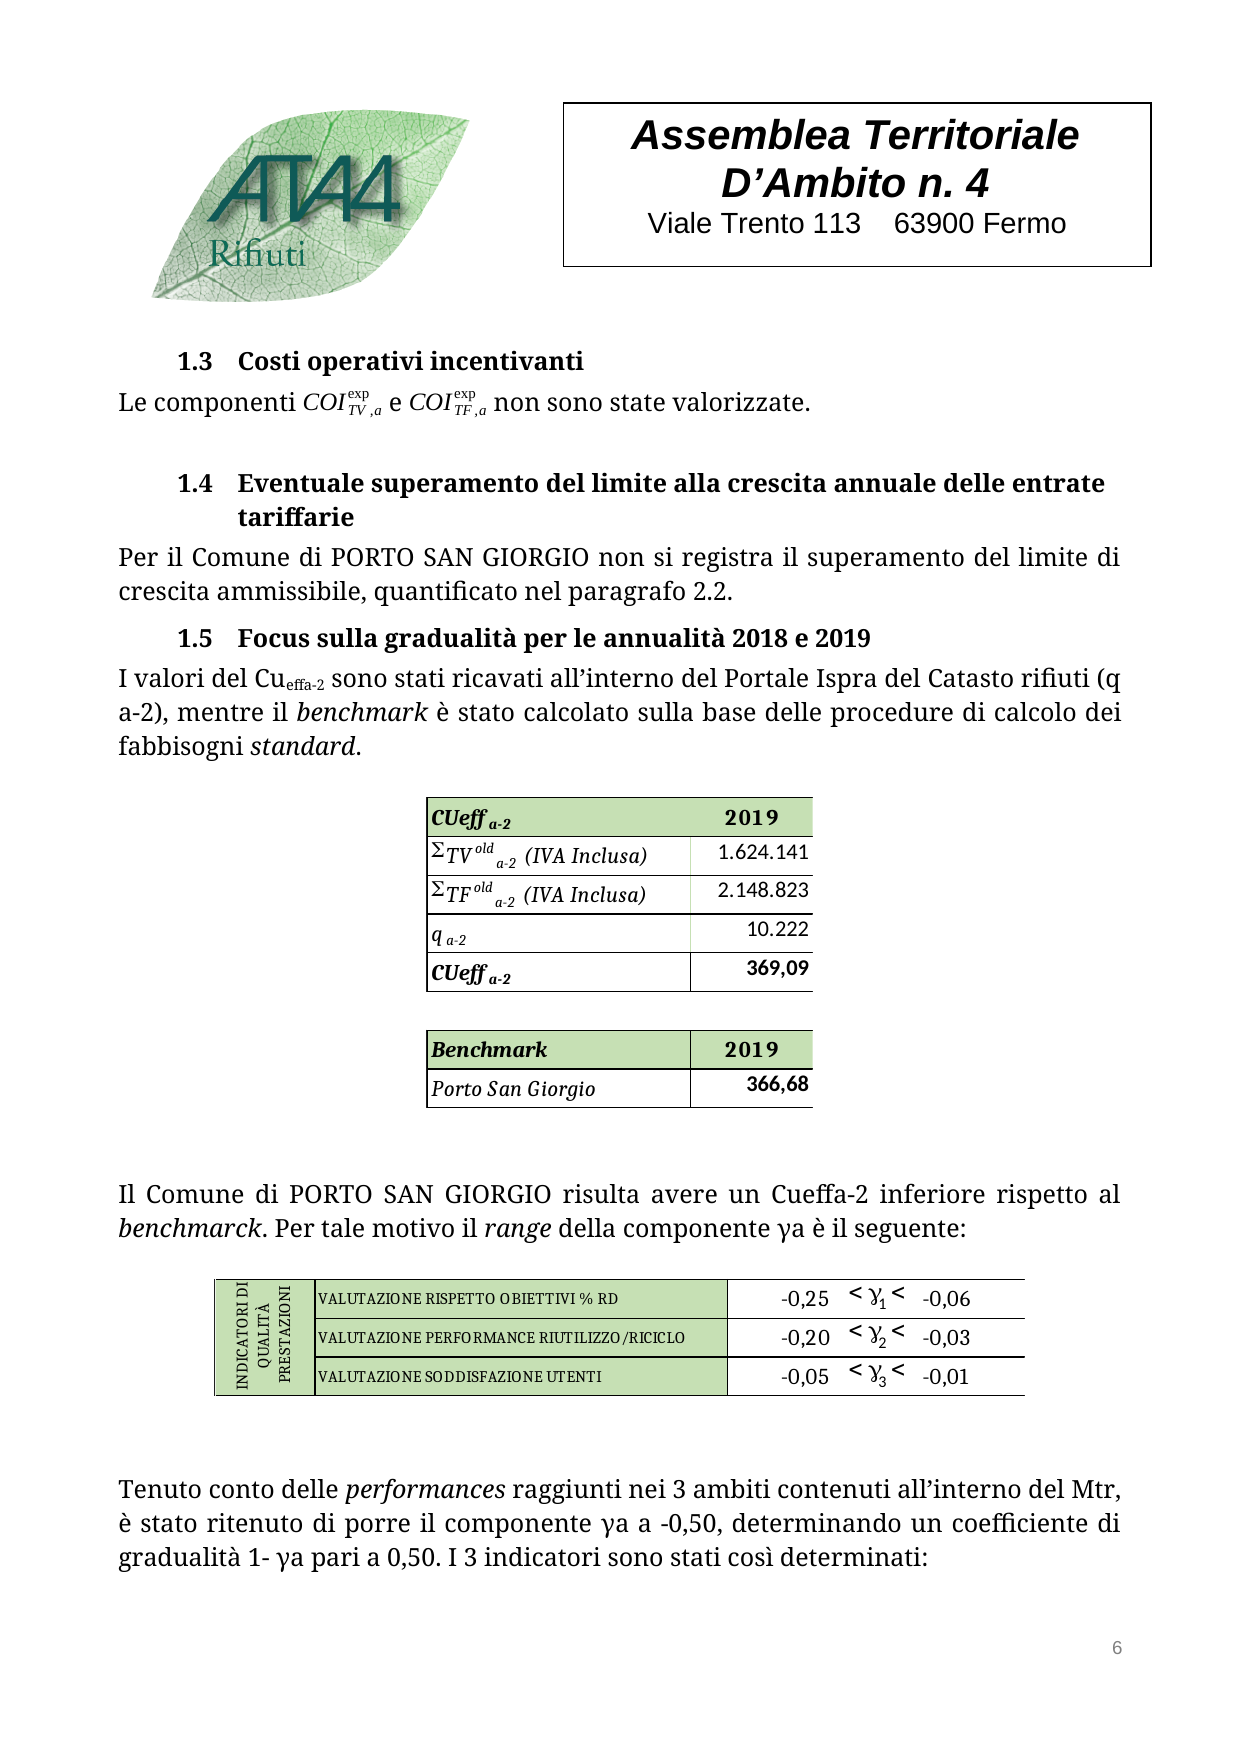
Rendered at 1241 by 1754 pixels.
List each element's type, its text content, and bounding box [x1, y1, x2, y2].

text Il Comune di PORTO SAN GIORGIO risulta avere un Cueffa-2 inferiore rispetto al benchmarck. Per tale motivo il range della componente γa è il seguente: [118, 1177, 1122, 1245]
text I valori del Cueffa-2 sono stati ricavati all’interno del Portale Ispra del Catasto rifiuti (q a-2), mentre il benchmark è stato calcolato sulla base delle procedure di calcolo dei fabbisogni standard. [118, 661, 1122, 763]
text Le componenti e non sono state valorizzate. [118, 384, 1122, 419]
subtitle Focus sulla gradualità per le annualità 2018 e 2019 [177, 621, 1122, 655]
subtitle Eventuale superamento del limite alla crescita annuale delle entrate tariffarie [177, 466, 1122, 534]
text Per il Comune di PORTO SAN GIORGIO non si registra il superamento del limite di crescita ammissibile, quantificato nel paragrafo 2.2. [118, 540, 1122, 608]
subtitle Costi operativi incentivanti [177, 344, 1122, 378]
text Tenuto conto delle performances raggiunti nei 3 ambiti contenuti all’interno del Mtr, è stato ritenuto di porre il componente γa a -0,50, determinando un coefficiente di gradualità 1- γa pari a 0,50. I 3 indicatori sono stati così determinati: [118, 1472, 1122, 1574]
